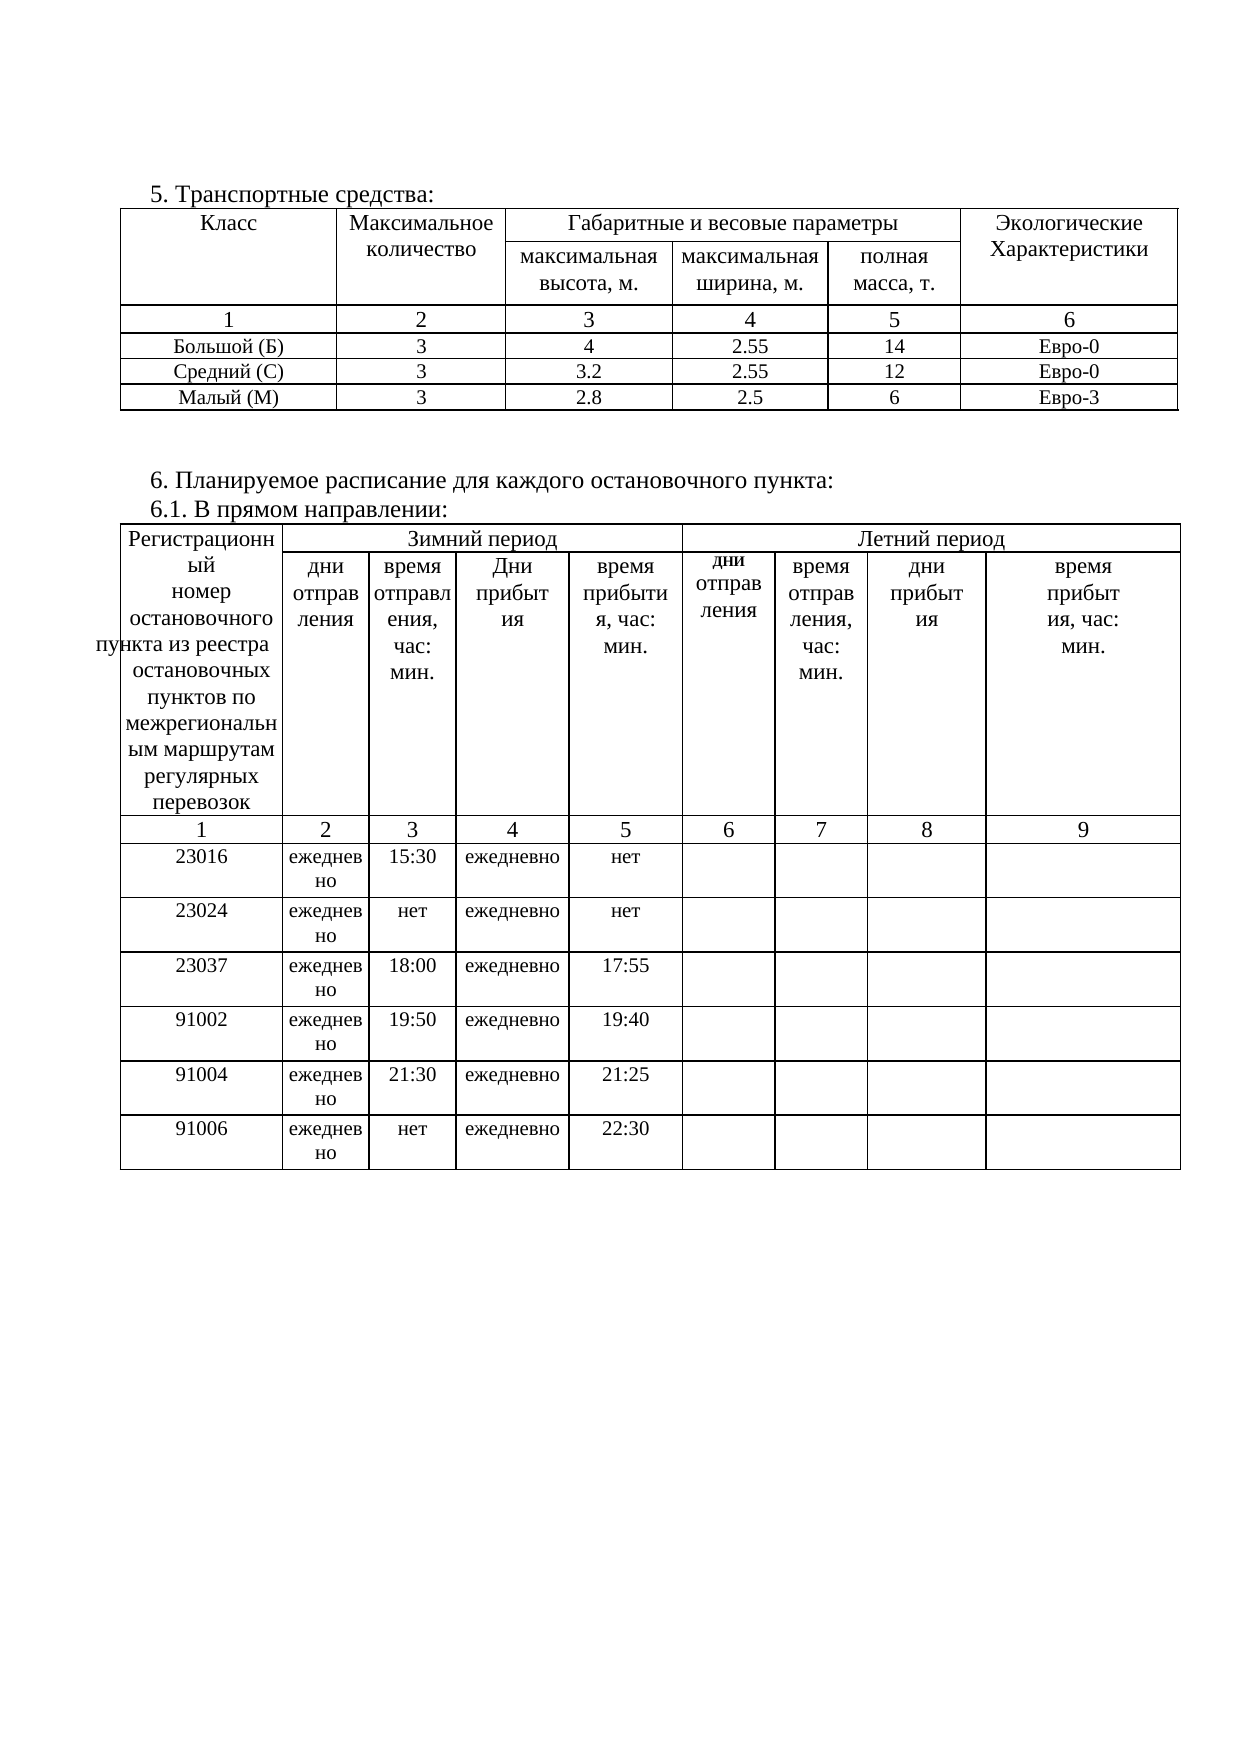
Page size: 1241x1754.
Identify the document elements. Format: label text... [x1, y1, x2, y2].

table_cell 91006 [121, 1116, 282, 1169]
table_cell 2.8 [506, 385, 672, 409]
table_cell 8 [868, 816, 985, 842]
table_cell ежедневно [457, 1116, 568, 1169]
table_cell нет [570, 898, 682, 951]
table_header Зимний период [283, 525, 682, 551]
table_cell [987, 1062, 1180, 1114]
table_cell 91004 [121, 1062, 282, 1114]
table_cell 22:30 [570, 1116, 682, 1169]
table_header Летний период [683, 525, 1180, 551]
table_cell [776, 1062, 867, 1114]
table_cell 12 [829, 359, 960, 383]
table_cell Евро-0 [961, 359, 1177, 383]
table_cell [868, 898, 985, 951]
table_cell ДНИ отправ ления [683, 553, 774, 814]
table_cell 7 [776, 816, 867, 842]
table_cell дни прибыт ия [868, 553, 985, 814]
table_header Максимальное количество [337, 209, 505, 304]
table_cell Малый (М) [121, 385, 336, 409]
table_cell 23024 [121, 898, 282, 951]
table_cell 6 [683, 816, 774, 842]
table_cell [683, 953, 774, 1006]
table_cell ежедневно [283, 898, 368, 951]
table_cell нет [370, 898, 455, 951]
table_cell ежедневно [457, 1062, 568, 1114]
table_cell 2.55 [673, 334, 827, 358]
table_cell 17:55 [570, 953, 682, 1006]
table_cell 3 [506, 306, 672, 332]
table_cell время отправл ения, час: мин. [370, 553, 455, 814]
table_cell 1 [121, 816, 282, 842]
table_cell 6 [961, 306, 1177, 332]
table_cell время прибыти я, час: мин. [570, 553, 682, 814]
table_cell ежедневно [283, 953, 368, 1006]
table_cell ежедневно [283, 844, 368, 897]
table_cell [987, 1116, 1180, 1169]
table_cell 2.5 [673, 385, 827, 409]
table_cell [776, 1007, 867, 1060]
table_cell 3 [337, 359, 505, 383]
table_cell [987, 953, 1180, 1006]
table_cell Евро-3 [961, 385, 1177, 409]
table_cell 4 [673, 306, 827, 332]
table_cell 21:25 [570, 1062, 682, 1114]
table_cell время отправ ления, час: мин. [776, 553, 867, 814]
table_cell 23016 [121, 844, 282, 897]
table_cell [683, 1116, 774, 1169]
table_cell 91002 [121, 1007, 282, 1060]
table_cell нет [370, 1116, 455, 1169]
table_cell [987, 844, 1180, 897]
table_cell 3 [370, 816, 455, 842]
table_cell 2.55 [673, 359, 827, 383]
table_cell 19:50 [370, 1007, 455, 1060]
table_cell 9 [987, 816, 1180, 842]
table_header Габаритные и весовые параметры [506, 209, 960, 241]
table_cell [683, 898, 774, 951]
table_cell 21:30 [370, 1062, 455, 1114]
table_cell [776, 898, 867, 951]
text 6.1. В прямом направлении: [150, 494, 1090, 523]
table_cell Дни прибыт ия [457, 553, 568, 814]
table_cell дни отправ ления [283, 553, 368, 814]
table_cell ежедневно [457, 953, 568, 1006]
table_cell [683, 844, 774, 897]
table_cell 3 [337, 334, 505, 358]
table_cell 5 [829, 306, 960, 332]
table_cell Евро-0 [961, 334, 1177, 358]
table_cell 2 [337, 306, 505, 332]
table_cell [987, 1007, 1180, 1060]
table_cell 2 [283, 816, 368, 842]
table_cell 23037 [121, 953, 282, 1006]
table_cell максимальная ширина, м. [673, 242, 827, 304]
table_cell полная масса, т. [829, 242, 960, 304]
table_cell 4 [506, 334, 672, 358]
table_cell 1 [121, 306, 336, 332]
table_cell максимальная высота, м. [506, 242, 672, 304]
table_cell 15:30 [370, 844, 455, 897]
table_cell ежедневно [457, 1007, 568, 1060]
table_cell [868, 1116, 985, 1169]
table_cell 6 [829, 385, 960, 409]
table_cell [868, 1062, 985, 1114]
table_cell [776, 953, 867, 1006]
table_cell Средний (С) [121, 359, 336, 383]
table_cell [868, 1007, 985, 1060]
table_header Экологические Характеристики [961, 209, 1177, 304]
table_cell 3.2 [506, 359, 672, 383]
table_header Регистрационный номер остановочного пункта из реестра остановочных пунктов по межрегиональным маршрутам регулярных перевозок [121, 525, 282, 814]
table_cell [683, 1062, 774, 1114]
table_cell [776, 1116, 867, 1169]
table_cell ежедневно [457, 898, 568, 951]
text 6. Планируемое расписание для каждого остановочного пункта: [150, 466, 1090, 494]
table_cell нет [570, 844, 682, 897]
table_cell Большой (Б) [121, 334, 336, 358]
table_header Класс [121, 209, 336, 304]
table_cell [868, 844, 985, 897]
table_cell [776, 844, 867, 897]
table_cell 4 [457, 816, 568, 842]
table_cell ежедневно [283, 1007, 368, 1060]
table_cell 18:00 [370, 953, 455, 1006]
table_cell 5 [570, 816, 682, 842]
table_cell ежедневно [457, 844, 568, 897]
text 5. Транспортные средства: [150, 179, 1090, 207]
table_cell 19:40 [570, 1007, 682, 1060]
table_cell ежедневно [283, 1116, 368, 1169]
table_cell [987, 898, 1180, 951]
table_cell время прибыт ия, час: мин. [987, 553, 1180, 814]
table_cell 3 [337, 385, 505, 409]
table_cell 14 [829, 334, 960, 358]
table_cell ежедневно [283, 1062, 368, 1114]
table_cell [683, 1007, 774, 1060]
table_cell [868, 953, 985, 1006]
